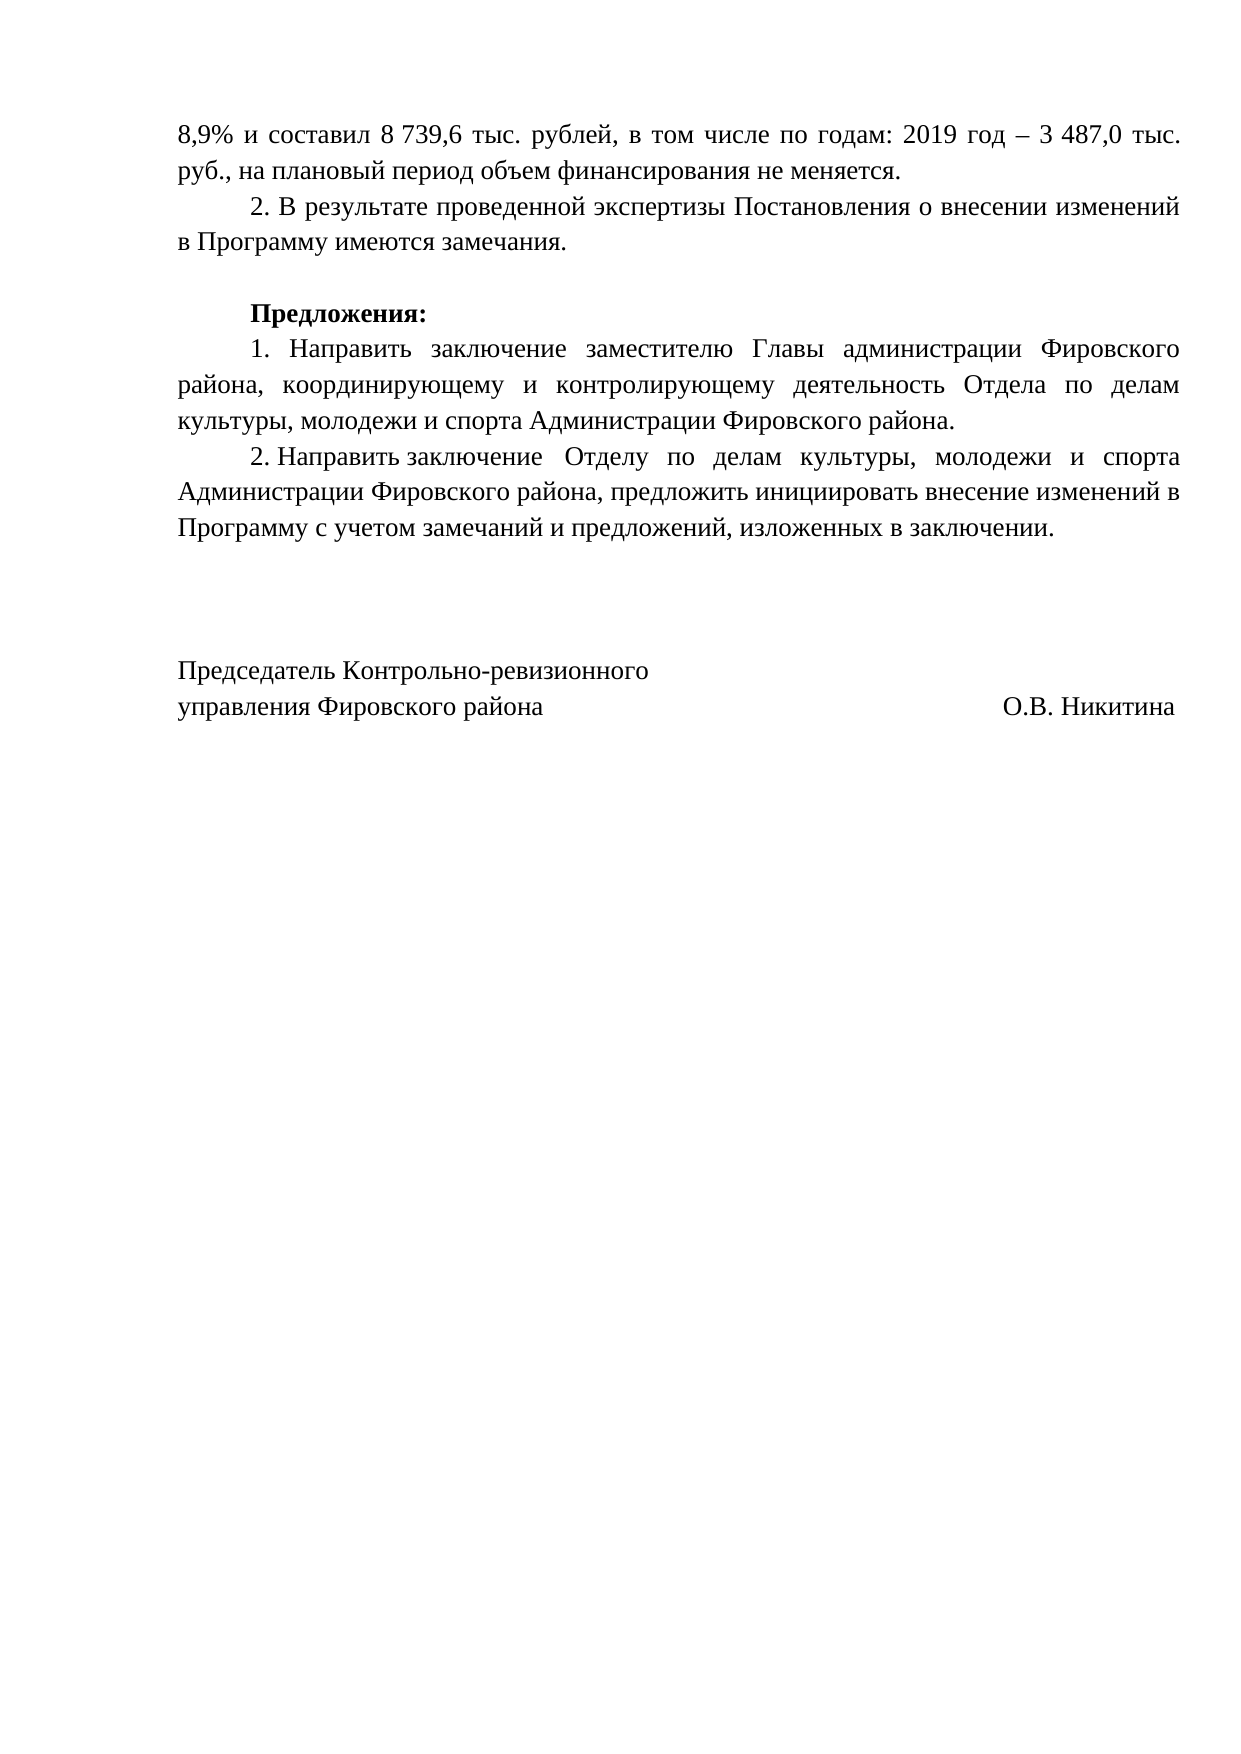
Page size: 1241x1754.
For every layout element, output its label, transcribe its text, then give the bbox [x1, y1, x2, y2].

text Предложения: [177, 297, 1181, 328]
text 1. Направить заключение заместителю Главы администрации Фировского района, координирующему и контролирующему деятельность Отдела по делам культуры, молодежи и спорта Администрации Фировского района. [177, 332, 1181, 435]
text 2. В результате проведенной экспертизы Постановления о внесении изменений в Программу имеются замечания. [177, 189, 1181, 256]
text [177, 118, 1181, 185]
text 2. Направить заключение Отделу по делам культуры, молодежи и спорта Администрации Фировского района, предложить инициировать внесение изменений в Программу с учетом замечаний и предложений, изложенных в заключении. [177, 440, 1181, 542]
text управления Фировского района О.В. Никитина [177, 690, 1181, 721]
text Председатель Контрольно-ревизионного [177, 654, 1181, 685]
